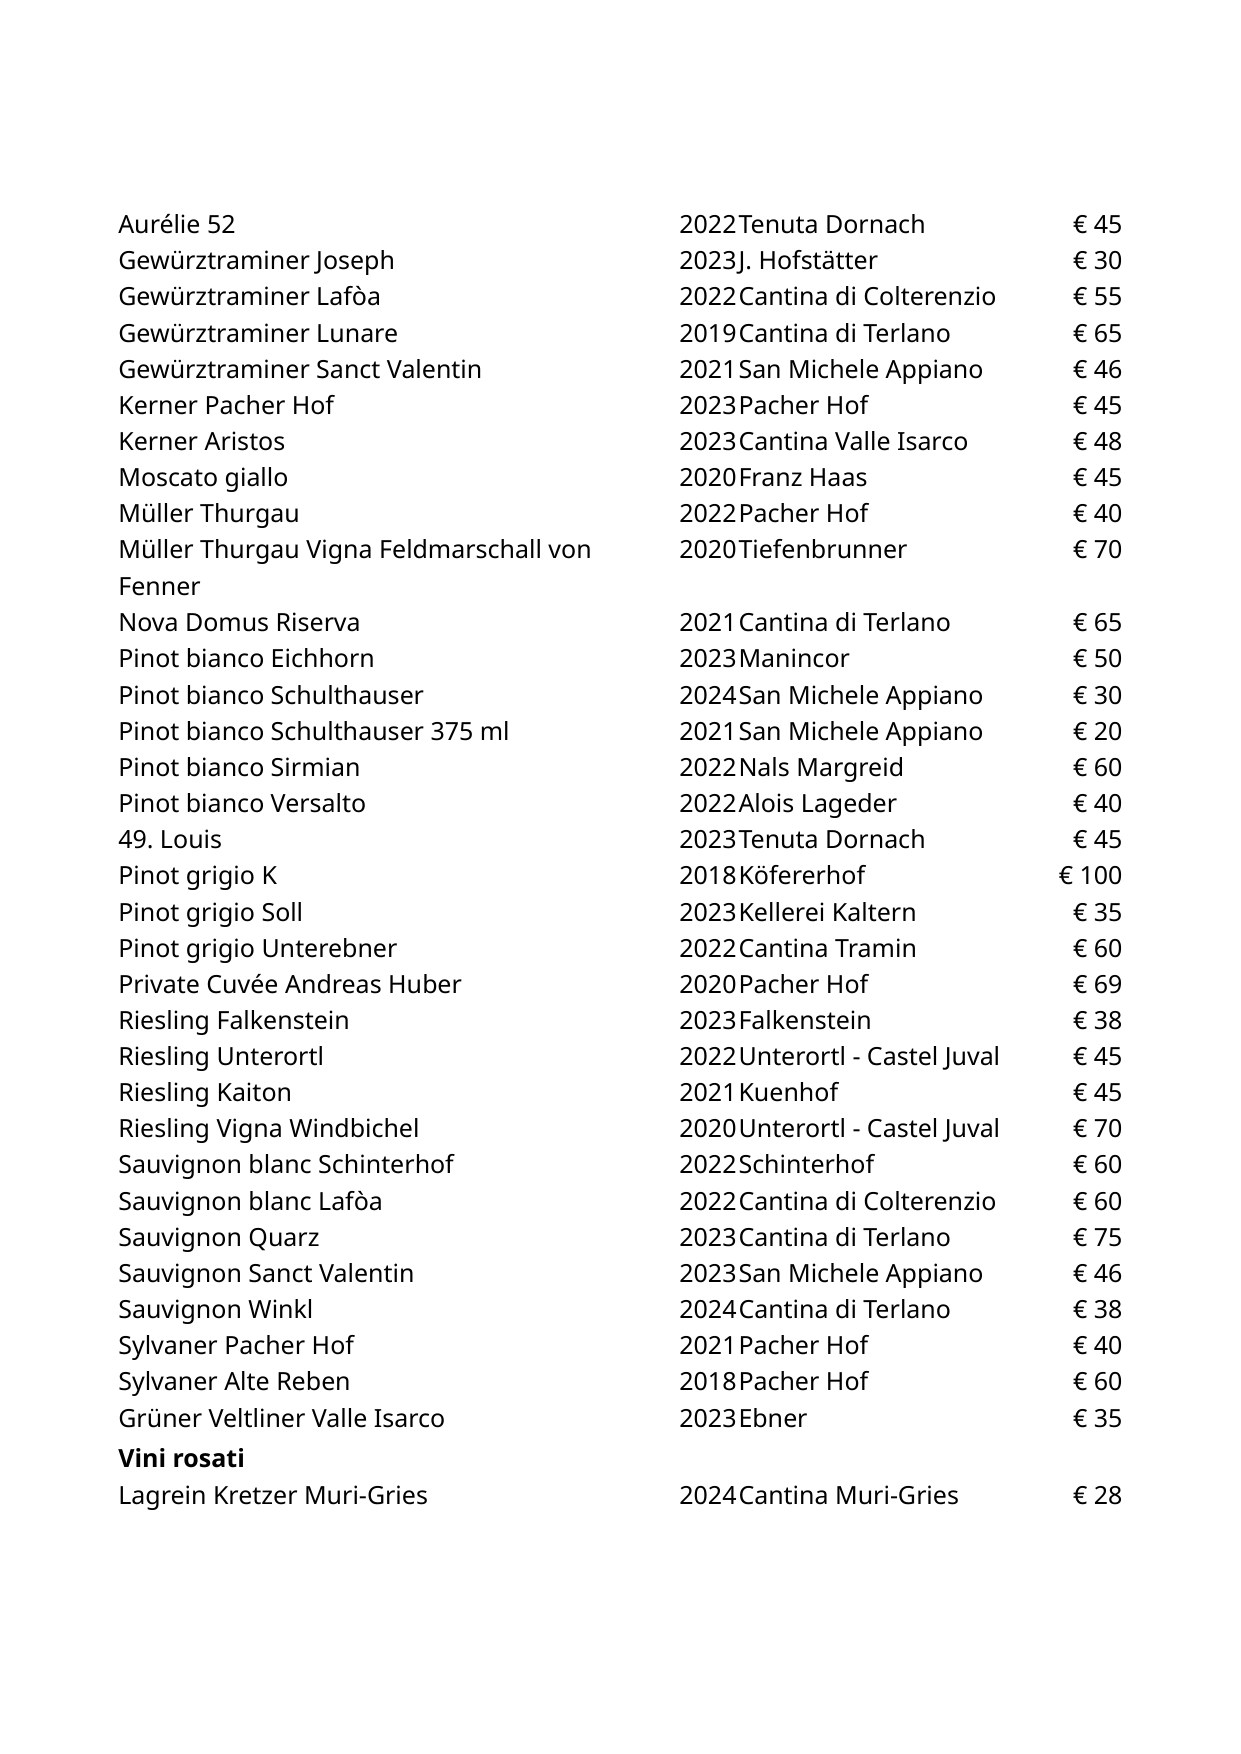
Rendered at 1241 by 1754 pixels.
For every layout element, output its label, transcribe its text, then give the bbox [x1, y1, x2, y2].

table_cell € 45 [1034, 460, 1122, 496]
table_cell € 50 [1034, 641, 1122, 677]
table_cell Cantina di Terlano [738, 605, 1033, 641]
table_cell Schinterhof [738, 1147, 1033, 1183]
table_cell € 38 [1034, 1003, 1122, 1039]
table_cell € 65 [1034, 605, 1122, 641]
table_cell Pinot bianco Versalto [118, 786, 679, 822]
table_cell 2023 [679, 894, 738, 930]
table_cell Cantina di Terlano [738, 315, 1033, 351]
table_cell Riesling Falkenstein [118, 1003, 679, 1039]
table_cell 2024 [679, 677, 738, 713]
table_cell Pacher Hof [738, 1328, 1033, 1364]
table_cell Tenuta Dornach [738, 207, 1033, 243]
table_cell 2022 [679, 1183, 738, 1219]
table_cell 2022 [679, 279, 738, 315]
table_cell Private Cuvée Andreas Huber [118, 966, 679, 1003]
table_cell Alois Lageder [738, 786, 1033, 822]
table_cell Müller Thurgau [118, 496, 679, 532]
table_cell € 60 [1034, 1147, 1122, 1183]
table_cell 2022 [679, 496, 738, 532]
table_cell 2022 [679, 786, 738, 822]
table_cell 2023 [679, 388, 738, 424]
table_cell Pinot bianco Sirmian [118, 750, 679, 786]
table_cell Kerner Pacher Hof [118, 388, 679, 424]
table_cell 2020 [679, 966, 738, 1003]
table_cell Pacher Hof [738, 1364, 1033, 1400]
table_cell Pacher Hof [738, 388, 1033, 424]
table_cell 2023 [679, 1003, 738, 1039]
table_cell Sauvignon blanc Schinterhof [118, 1147, 679, 1183]
table_cell Pacher Hof [738, 496, 1033, 532]
table_cell San Michele Appiano [738, 1256, 1033, 1292]
table_cell 2023 [679, 822, 738, 858]
table_cell Unterortl - Castel Juval [738, 1039, 1033, 1075]
table_cell € 46 [1034, 351, 1122, 387]
table_cell Riesling Unterortl [118, 1039, 679, 1075]
table_cell 2023 [679, 1400, 738, 1436]
table_cell € 40 [1034, 786, 1122, 822]
table_cell 2023 [679, 424, 738, 460]
table_cell 2023 [679, 641, 738, 677]
table_cell € 40 [1034, 496, 1122, 532]
table_cell Pinot grigio Soll [118, 894, 679, 930]
table_cell 2022 [679, 1039, 738, 1075]
table_cell Pinot bianco Schulthauser [118, 677, 679, 713]
table_cell € 69 [1034, 966, 1122, 1003]
table_cell € 60 [1034, 1183, 1122, 1219]
table_cell Cantina di Colterenzio [738, 1183, 1033, 1219]
table_cell 2024 [679, 1292, 738, 1328]
table_cell Cantina di Colterenzio [738, 279, 1033, 315]
table_cell 2018 [679, 1364, 738, 1400]
table_cell Ebner [738, 1400, 1033, 1436]
table_cell San Michele Appiano [738, 677, 1033, 713]
table_cell 2022 [679, 1147, 738, 1183]
table_cell € 38 [1034, 1292, 1122, 1328]
table_cell Gewürztraminer Lafòa [118, 279, 679, 315]
table_cell € 45 [1034, 388, 1122, 424]
table_cell 2021 [679, 1075, 738, 1111]
table_cell 2021 [679, 714, 738, 749]
table_cell Kerner Aristos [118, 424, 679, 460]
table_cell € 70 [1034, 1111, 1122, 1147]
table_cell € 55 [1034, 279, 1122, 315]
table_cell 2020 [679, 460, 738, 496]
table_cell Sylvaner Alte Reben [118, 1364, 679, 1400]
table_cell Aurélie 52 [118, 207, 679, 243]
table_cell € 30 [1034, 243, 1122, 279]
table_cell Nova Domus Riserva [118, 605, 679, 641]
table_cell San Michele Appiano [738, 714, 1033, 749]
table_cell 2021 [679, 351, 738, 387]
table_cell 2022 [679, 750, 738, 786]
table_cell Gewürztraminer Sanct Valentin [118, 351, 679, 387]
table_cell € 48 [1034, 424, 1122, 460]
table_cell € 45 [1034, 207, 1122, 243]
table_cell 2020 [679, 532, 738, 605]
table_cell Sylvaner Pacher Hof [118, 1328, 679, 1364]
table_cell Franz Haas [738, 460, 1033, 496]
table_cell Cantina Valle Isarco [738, 424, 1033, 460]
text Vini rosati [118, 1441, 1122, 1474]
table_cell Pacher Hof [738, 966, 1033, 1003]
table_cell Cantina di Terlano [738, 1292, 1033, 1328]
table_cell 2021 [679, 1328, 738, 1364]
table_cell Tenuta Dornach [738, 822, 1033, 858]
table_cell € 100 [1034, 858, 1122, 894]
table_cell Kuenhof [738, 1075, 1033, 1111]
table_cell Falkenstein [738, 1003, 1033, 1039]
table_cell Sauvignon Quarz [118, 1220, 679, 1256]
table_cell Kellerei Kaltern [738, 894, 1033, 930]
table_cell Manincor [738, 641, 1033, 677]
table_cell € 40 [1034, 1328, 1122, 1364]
table_cell Tiefenbrunner [738, 532, 1033, 605]
table_cell € 30 [1034, 677, 1122, 713]
table_header 2024 [679, 1477, 738, 1513]
table_cell Unterortl - Castel Juval [738, 1111, 1033, 1147]
table_header € 28 [1034, 1477, 1122, 1513]
table_cell Moscato giallo [118, 460, 679, 496]
table_cell Pinot bianco Eichhorn [118, 641, 679, 677]
table_cell € 35 [1034, 1400, 1122, 1436]
table_cell 2018 [679, 858, 738, 894]
table_header Cantina Muri-Gries [738, 1477, 1033, 1513]
table_cell Sauvignon blanc Lafòa [118, 1183, 679, 1219]
table_cell Gewürztraminer Lunare [118, 315, 679, 351]
table_cell € 60 [1034, 930, 1122, 966]
table_cell € 46 [1034, 1256, 1122, 1292]
table_cell Müller Thurgau Vigna Feldmarschall von Fenner [118, 532, 679, 605]
table_cell Pinot bianco Schulthauser 375 ml [118, 714, 679, 749]
table_cell Cantina Tramin [738, 930, 1033, 966]
table_cell Gewürztraminer Joseph [118, 243, 679, 279]
table_cell € 70 [1034, 532, 1122, 605]
table_cell J. Hofstätter [738, 243, 1033, 279]
table_cell 2023 [679, 1220, 738, 1256]
table_cell 49. Louis [118, 822, 679, 858]
table_cell 2020 [679, 1111, 738, 1147]
table_cell 2021 [679, 605, 738, 641]
table_cell € 45 [1034, 822, 1122, 858]
table_cell Grüner Veltliner Valle Isarco [118, 1400, 679, 1436]
table_cell Sauvignon Winkl [118, 1292, 679, 1328]
table_cell 2019 [679, 315, 738, 351]
table_cell Pinot grigio Unterebner [118, 930, 679, 966]
table_cell € 65 [1034, 315, 1122, 351]
table_cell Sauvignon Sanct Valentin [118, 1256, 679, 1292]
table_header Lagrein Kretzer Muri-Gries [118, 1477, 679, 1513]
table_cell 2022 [679, 207, 738, 243]
table_cell San Michele Appiano [738, 351, 1033, 387]
table_cell Nals Margreid [738, 750, 1033, 786]
table_cell € 45 [1034, 1075, 1122, 1111]
table_cell Riesling Kaiton [118, 1075, 679, 1111]
table_cell € 35 [1034, 894, 1122, 930]
table_cell 2023 [679, 243, 738, 279]
table_cell Köfererhof [738, 858, 1033, 894]
table_cell Cantina di Terlano [738, 1220, 1033, 1256]
table_cell 2022 [679, 930, 738, 966]
table_cell 2023 [679, 1256, 738, 1292]
table_cell € 60 [1034, 750, 1122, 786]
table_cell € 45 [1034, 1039, 1122, 1075]
table_cell Pinot grigio K [118, 858, 679, 894]
table_cell € 60 [1034, 1364, 1122, 1400]
table_cell Riesling Vigna Windbichel [118, 1111, 679, 1147]
table_cell € 20 [1034, 714, 1122, 749]
table_cell € 75 [1034, 1220, 1122, 1256]
